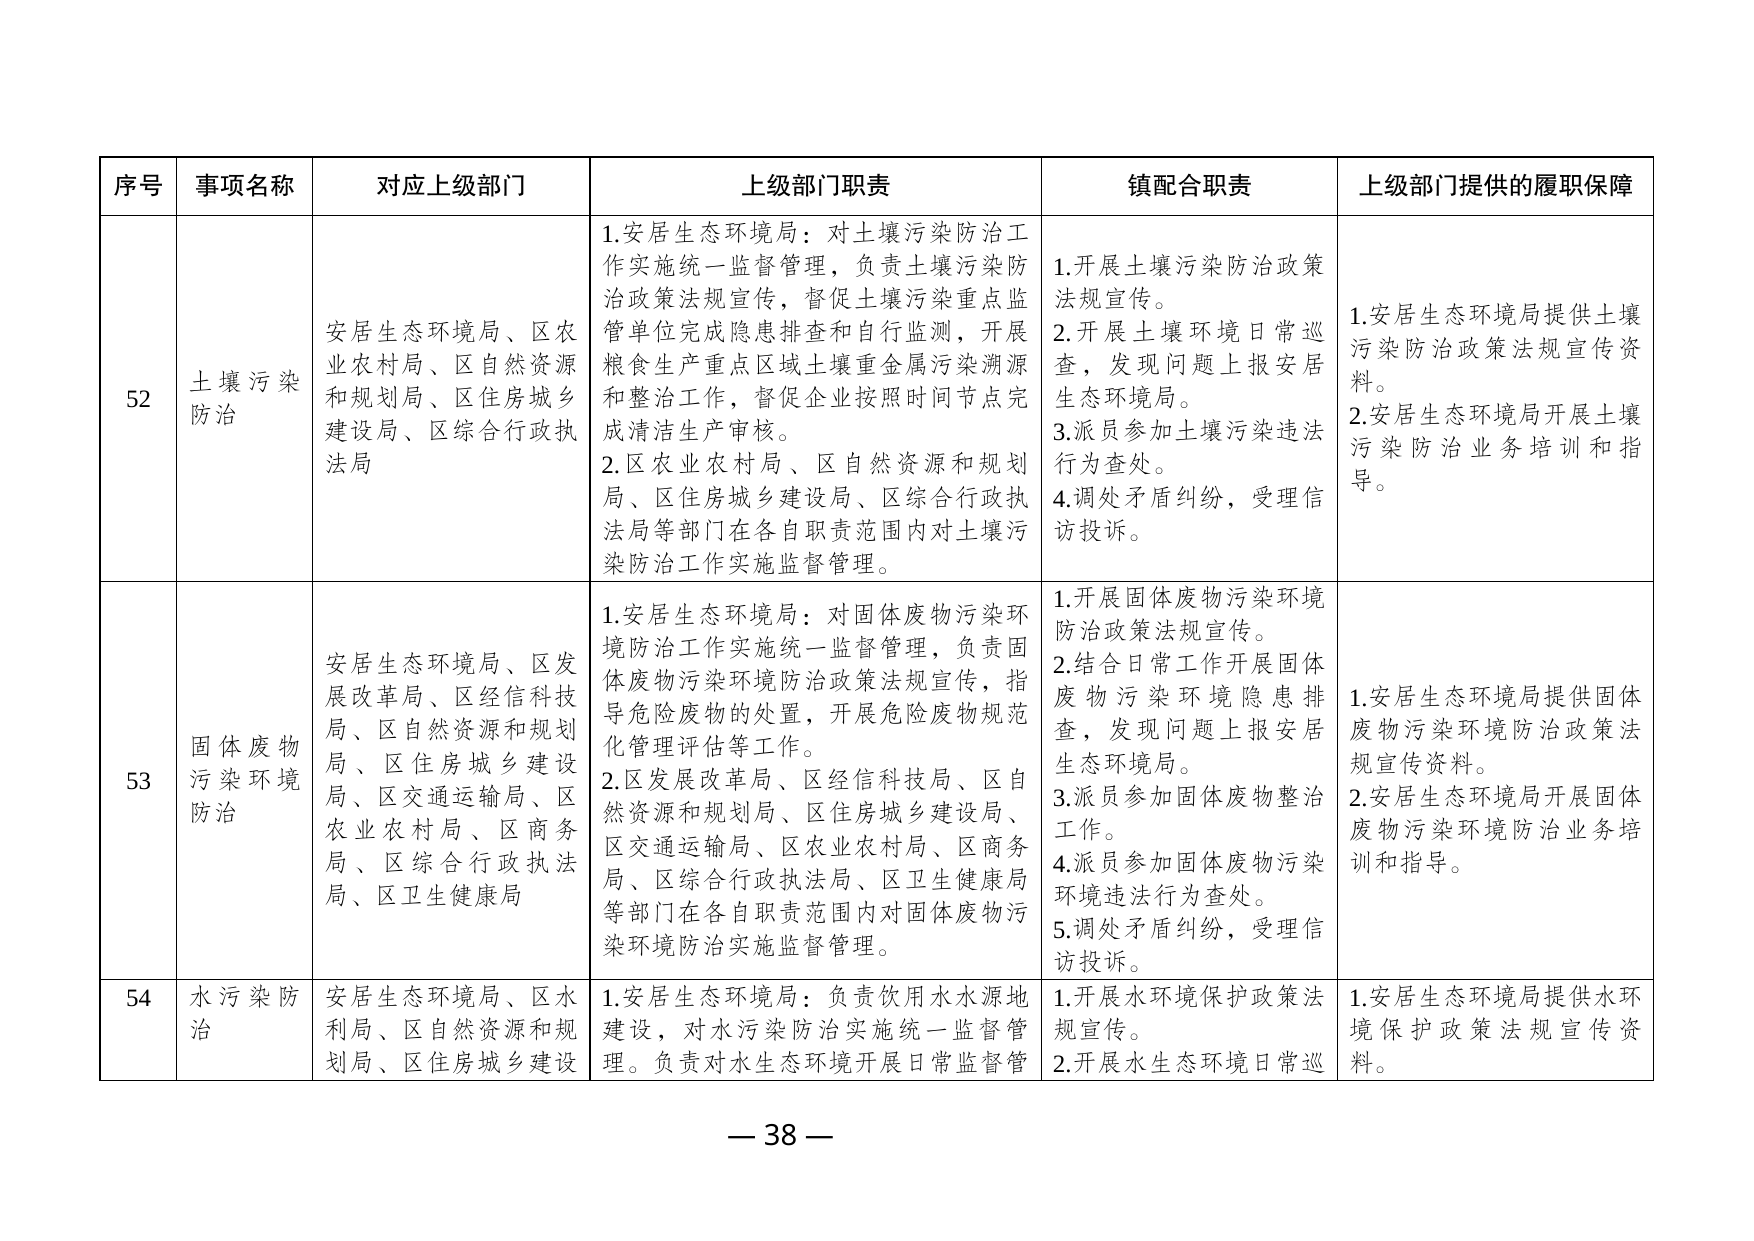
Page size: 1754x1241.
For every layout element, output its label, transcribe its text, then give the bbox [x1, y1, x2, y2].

table_header 对应上级部门 [313, 158, 589, 215]
table_header 上级部门提供的履职保障 [1338, 158, 1653, 215]
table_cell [1338, 980, 1653, 1080]
table_cell 安居生态环境局、区发展改革局、区经信科技局、区自然资源和规划局、区住房城乡建设局、区交通运输局、区农业农村局、区商务局、区综合行政执法局、区卫生健康局 [313, 582, 589, 979]
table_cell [591, 980, 1041, 1080]
table_header 上级部门职责 [591, 158, 1041, 215]
table_cell 土壤污染防治 [177, 216, 312, 581]
table_cell 固体废物污染环境防治 [177, 582, 312, 979]
table_cell 54 [101, 980, 176, 1080]
table_cell 1.安居生态环境局：对土壤污染防治工作实施统一监督管理，负责土壤污染防治政策法规宣传，督促土壤污染重点监管单位完成隐患排查和自行监测，开展粮食生产重点区域土壤重金属污染溯源和整治工作，督促企业按照时间节点完成清洁生产审核。 2.区农业农村局、区自然资源和规划局、区住房城乡建设局、区综合行政执法局等部门在各自职责范围内对土壤污染防治工作实施监督管理。 [591, 216, 1041, 581]
table_cell 53 [101, 582, 176, 979]
table_header 事项名称 [177, 158, 312, 215]
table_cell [1042, 980, 1337, 1080]
table_cell 1.开展土壤污染防治政策法规宣传。 2.开展土壤环境日常巡查，发现问题上报安居生态环境局。 3.派员参加土壤污染违法行为查处。 4.调处矛盾纠纷，受理信访投诉。 [1042, 216, 1337, 581]
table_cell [313, 980, 589, 1080]
table_cell 1.安居生态环境局：对固体废物污染环境防治工作实施统一监督管理，负责固体废物污染环境防治政策法规宣传，指导危险废物的处置，开展危险废物规范化管理评估等工作。 2.区发展改革局、区经信科技局、区自然资源和规划局、区住房城乡建设局、区交通运输局、区农业农村局、区商务局、区综合行政执法局、区卫生健康局等部门在各自职责范围内对固体废物污染环境防治实施监督管理。 [591, 582, 1041, 979]
table_header 序号 [101, 158, 176, 215]
table_cell 1.开展固体废物污染环境防治政策法规宣传。 2.结合日常工作开展固体废物污染环境隐患排查，发现问题上报安居生态环境局。 3.派员参加固体废物整治工作。 4.派员参加固体废物污染环境违法行为查处。 5.调处矛盾纠纷，受理信访投诉。 [1042, 582, 1337, 979]
table_cell 1.安居生态环境局提供土壤污染防治政策法规宣传资料。 2.安居生态环境局开展土壤污染防治业务培训和指导。 [1338, 216, 1653, 581]
table_cell 1.安居生态环境局提供固体废物污染环境防治政策法规宣传资料。 2.安居生态环境局开展固体废物污染环境防治业务培训和指导。 [1338, 582, 1653, 979]
table_cell 水污染防治 [177, 980, 312, 1080]
table_header 镇配合职责 [1042, 158, 1337, 215]
table_cell 52 [101, 216, 176, 581]
table_cell 安居生态环境局、区农业农村局、区自然资源和规划局、区住房城乡建设局、区综合行政执法局 [313, 216, 589, 581]
